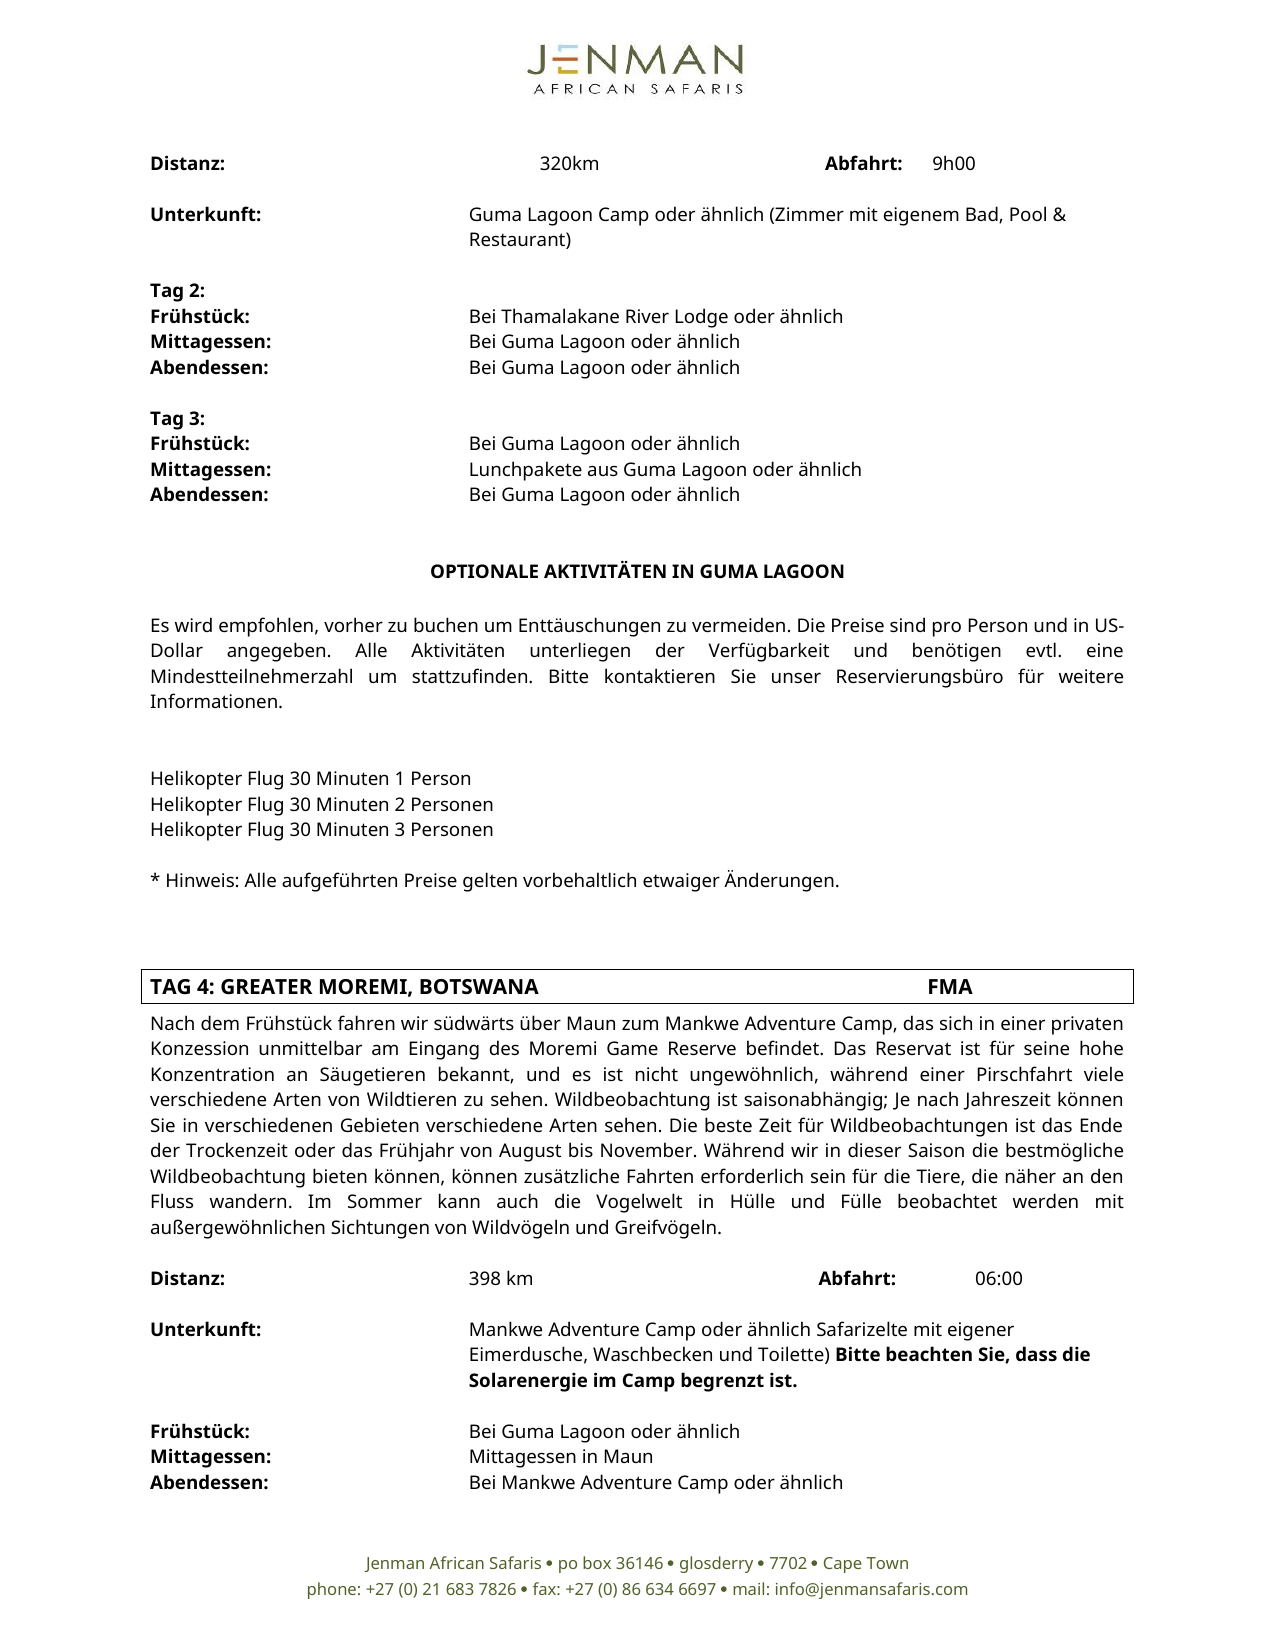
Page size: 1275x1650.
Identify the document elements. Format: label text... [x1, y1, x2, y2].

text Abendessen: Bei Guma Lagoon oder ähnlich [150, 482, 1125, 507]
text Mittagessen: Mittagessen in Maun [150, 1444, 1125, 1469]
text Tag 2: [150, 278, 1125, 303]
text Frühstück: Bei Guma Lagoon oder ähnlich [150, 431, 1125, 456]
text Helikopter Flug 30 Minuten 1 Person [150, 765, 1125, 791]
text Abendessen: Bei Mankwe Adventure Camp oder ähnlich [150, 1469, 1125, 1495]
text * Hinweis: Alle aufgeführten Preise gelten vorbehaltlich etwaiger Änderungen. [150, 867, 1125, 893]
text Tag 3: [150, 405, 1125, 431]
picture [504, 27, 771, 116]
text OPTIONALE AKTIVITÄTEN IN GUMA LAGOON [150, 558, 1125, 584]
text Frühstück: Bei Guma Lagoon oder ähnlich [150, 1418, 1125, 1444]
text Mittagessen: Bei Guma Lagoon oder ähnlich [150, 329, 1125, 354]
text Distanz: 398 km Abfahrt: 06:00 [150, 1265, 1126, 1291]
text Es wird empfohlen, vorher zu buchen um Enttäuschungen zu vermeiden. Die Preise sind pro Person und in US-Dollar angegeben. Alle Aktivitäten unterliegen der Verfügbarkeit und benötigen evtl. eine Mindestteilnehmerzahl um stattzufinden. Bitte kontaktieren Sie unser Reservierungsbüro für weitere Informationen. [150, 612, 1125, 714]
text Helikopter Flug 30 Minuten 3 Personen [150, 816, 1125, 842]
text Frühstück: Bei Thamalakane River Lodge oder ähnlich [150, 303, 1125, 329]
text Nach dem Frühstück fahren wir südwärts über Maun zum Mankwe Adventure Camp, das sich in einer privaten Konzession unmittelbar am Eingang des Moremi Game Reserve befindet. Das Reservat ist für seine hohe Konzentration an Säugetieren bekannt, und es ist nicht ungewöhnlich, während einer Pirschfahrt viele verschiedene Arten von Wildtieren zu sehen. Wildbeobachtung ist saisonabhängig; Je nach Jahreszeit können Sie in verschiedenen Gebieten verschiedene Arten sehen. Die beste Zeit für Wildbeobachtungen ist das Ende der Trockenzeit oder das Frühjahr von August bis November. Während wir in dieser Saison die bestmögliche Wildbeobachtung bieten können, können zusätzliche Fahrten erforderlich sein für die Tiere, die näher an den Fluss wandern. Im Sommer kann auch die Vogelwelt in Hülle und Fülle beobachtet werden mit außergewöhnlichen Sichtungen von Wildvögeln und Greifvögeln. [150, 1010, 1125, 1240]
text Unterkunft: Guma Lagoon Camp oder ähnlich (Zimmer mit eigenem Bad, Pool & Restaurant) [150, 201, 1125, 252]
text Distanz: 320km Abfahrt: 9h00 [150, 150, 1125, 176]
text Abendessen: Bei Guma Lagoon oder ähnlich [150, 354, 1125, 380]
subtitle TAG 4: GREATER MOREMI, BOTSWANA FMA [142, 970, 1133, 1003]
text Mittagessen: Lunchpakete aus Guma Lagoon oder ähnlich [150, 456, 1125, 482]
text Helikopter Flug 30 Minuten 2 Personen [150, 791, 1125, 816]
text Unterkunft: Mankwe Adventure Camp oder ähnlich Safarizelte mit eigener Eimerdusche, Waschbecken und Toilette) Bitte beachten Sie, dass die Solarenergie im Camp begrenzt ist. [150, 1316, 1125, 1393]
